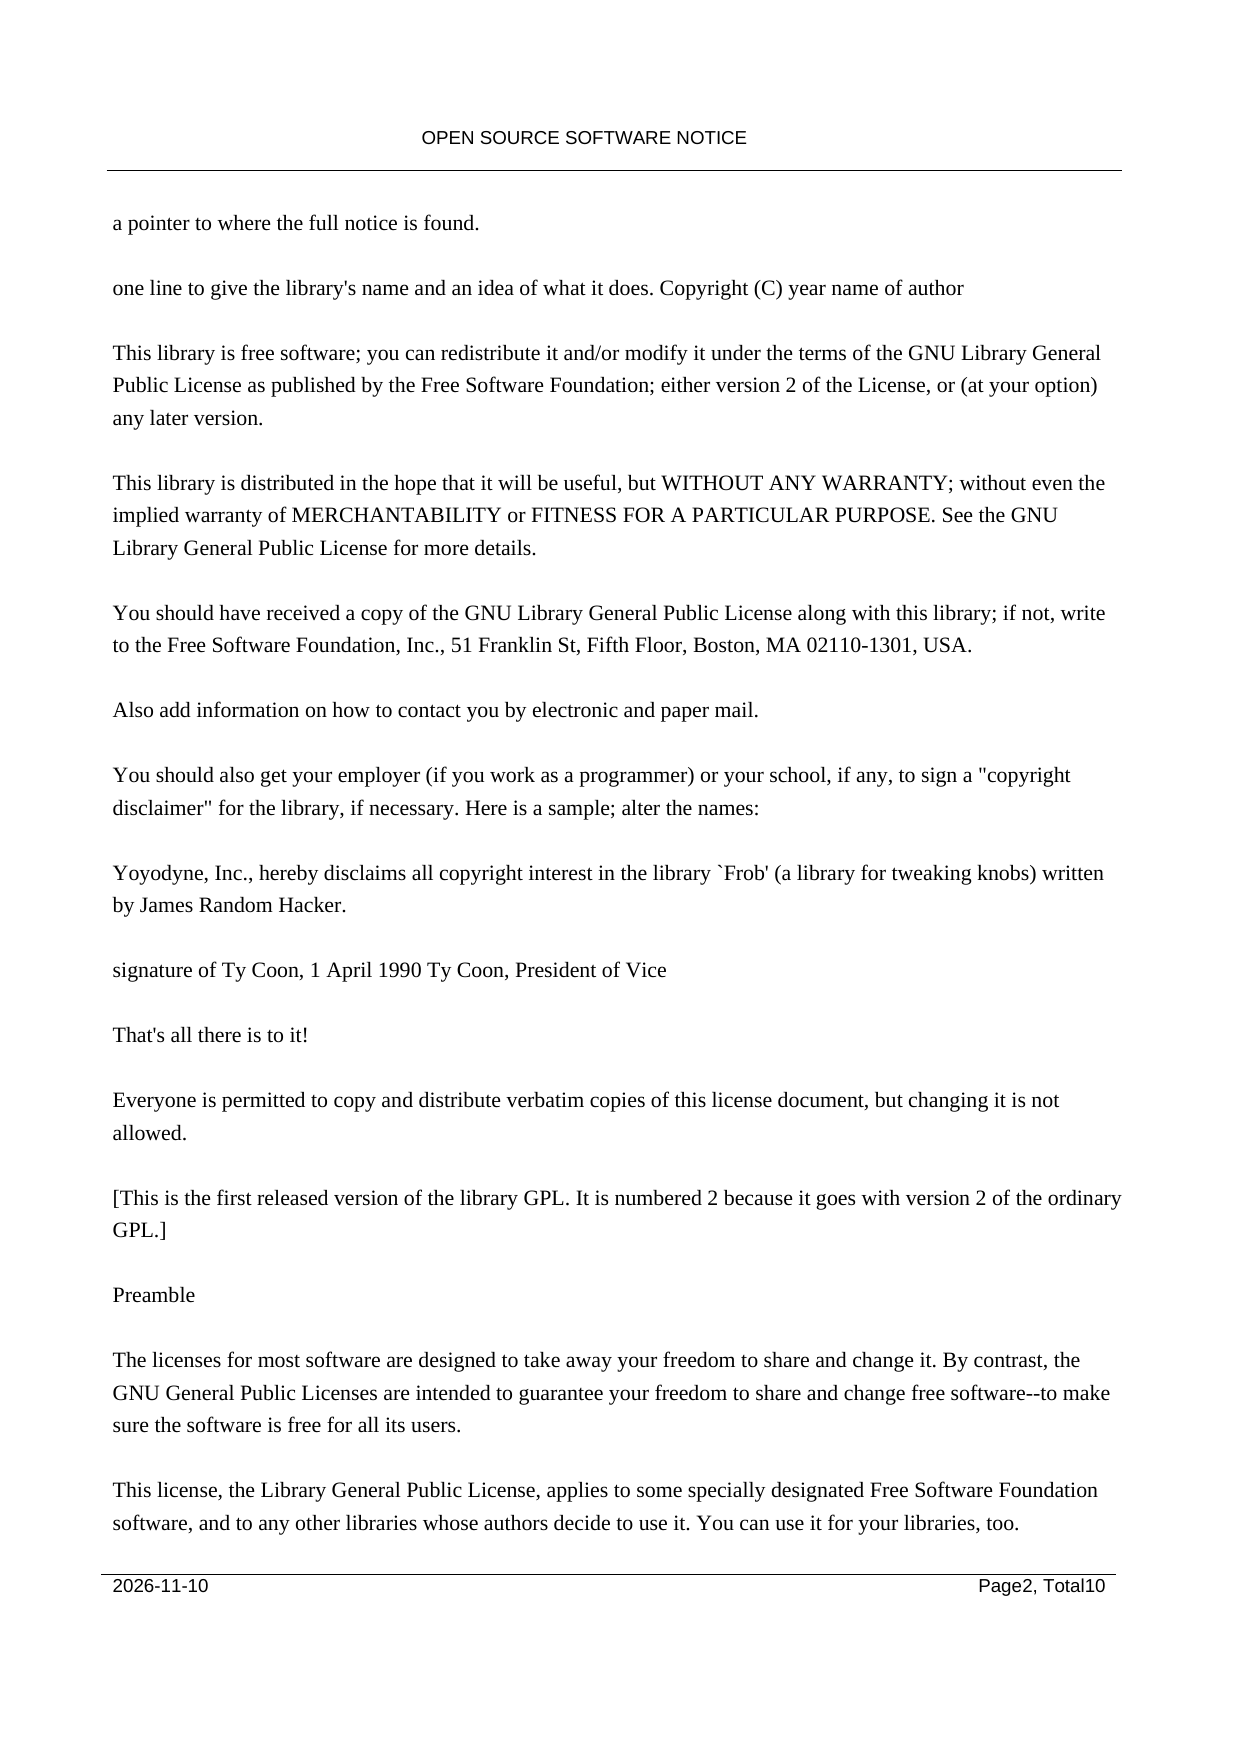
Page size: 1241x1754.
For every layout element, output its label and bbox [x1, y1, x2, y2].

text [112, 206, 1128, 1539]
